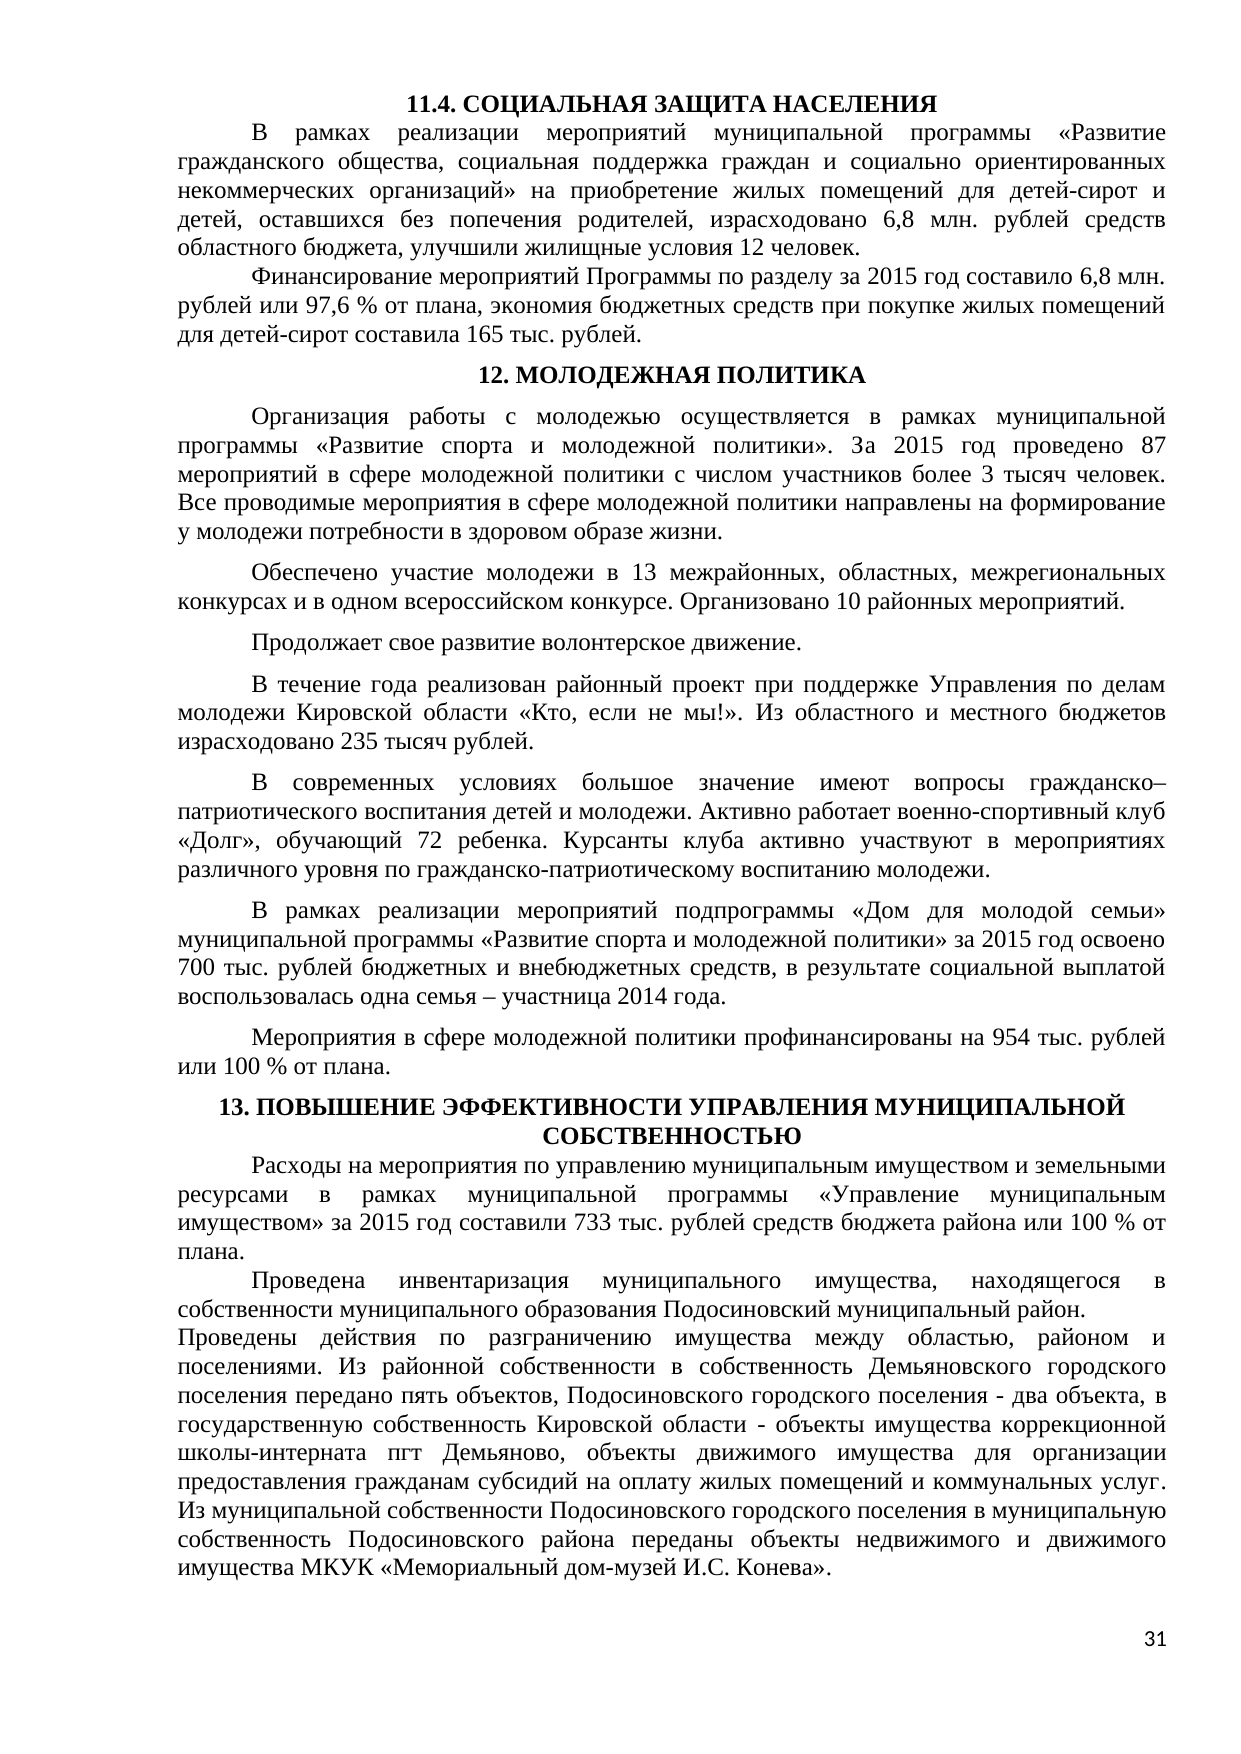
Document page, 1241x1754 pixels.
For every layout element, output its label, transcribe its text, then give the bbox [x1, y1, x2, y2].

text 12. МОЛОДЕЖНАЯ ПОЛИТИКА [177, 360, 1167, 389]
text В рамках реализации мероприятий подпрограммы «Дом для молодой семьи» муниципальной программы «Развитие спорта и молодежной политики» за 2015 год освоено 700 тыс. рублей бюджетных и внебюджетных средств, в результате социальной выплатой воспользовалась одна семья – участница 2014 года. [177, 895, 1167, 1010]
text В рамках реализации мероприятий муниципальной программы «Развитие гражданского общества, социальная поддержка граждан и социально ориентированных некоммерческих организаций» на приобретение жилых помещений для детей-сирот и детей, оставшихся без попечения родителей, израсходовано 6,8 млн. рублей средств областного бюджета, улучшили жилищные условия 12 человек. [177, 117, 1167, 261]
text Обеспечено участие молодежи в 13 межрайонных, областных, межрегиональных конкурсах и в одном всероссийском конкурсе. Организовано 10 районных мероприятий. [177, 557, 1167, 615]
text Проведены действия по разграничению имущества между областью, районом и поселениями. Из районной собственности в собственность Демьяновского городского поселения передано пять объектов, Подосиновского городского поселения - два объекта, в государственную собственность Кировской области - объекты имущества коррекционной школы-интерната пгт Демьяново, объекты движимого имущества для организации предоставления гражданам субсидий на оплату жилых помещений и коммунальных услуг. Из муниципальной собственности Подосиновского городского поселения в муниципальную собственность Подосиновского района переданы объекты недвижимого и движимого имущества МКУК «Мемориальный дом-музей И.С. Конева». [177, 1322, 1167, 1581]
text Финансирование мероприятий Программы по разделу за 2015 год составило 6,8 млн. рублей или 97,6 % от плана, экономия бюджетных средств при покупке жилых помещений для детей-сирот составила 165 тыс. рублей. [177, 261, 1167, 347]
text Проведена инвентаризация муниципального имущества, находящегося в собственности муниципального образования Подосиновский муниципальный район. [177, 1265, 1167, 1322]
text Организация работы с молодежью осуществляется в рамках муниципальной программы «Развитие спорта и молодежной политики». За 2015 год проведено 87 мероприятий в сфере молодежной политики с числом участников более 3 тысяч человек. Все проводимые мероприятия в сфере молодежной политики направлены на формирование у молодежи потребности в здоровом образе жизни. [177, 401, 1167, 545]
text 13. ПОВЫШЕНИЕ ЭФФЕКТИВНОСТИ УПРАВЛЕНИЯ МУНИЦИПАЛЬНОЙ СОБСТВЕННОСТЬЮ [177, 1092, 1167, 1150]
text Мероприятия в сфере молодежной политики профинансированы на 954 тыс. рублей или 100 % от плана. [177, 1022, 1167, 1080]
text 11.4. СОЦИАЛЬНАЯ ЗАЩИТА НАСЕЛЕНИЯ [177, 89, 1167, 117]
text Расходы на мероприятия по управлению муниципальным имуществом и земельными ресурсами в рамках муниципальной программы «Управление муниципальным имуществом» за 2015 год составили 733 тыс. рублей средств бюджета района или 100 % от плана. [177, 1150, 1167, 1265]
text В течение года реализован районный проект при поддержке Управления по делам молодежи Кировской области «Кто, если не мы!». Из областного и местного бюджетов израсходовано 235 тысяч рублей. [177, 669, 1167, 755]
text Продолжает свое развитие волонтерское движение. [177, 627, 1167, 656]
text В современных условиях большое значение имеют вопросы гражданско–патриотического воспитания детей и молодежи. Активно работает военно-спортивный клуб «Долг», обучающий 72 ребенка. Курсанты клуба активно участвуют в мероприятиях различного уровня по гражданско-патриотическому воспитанию молодежи. [177, 767, 1167, 882]
